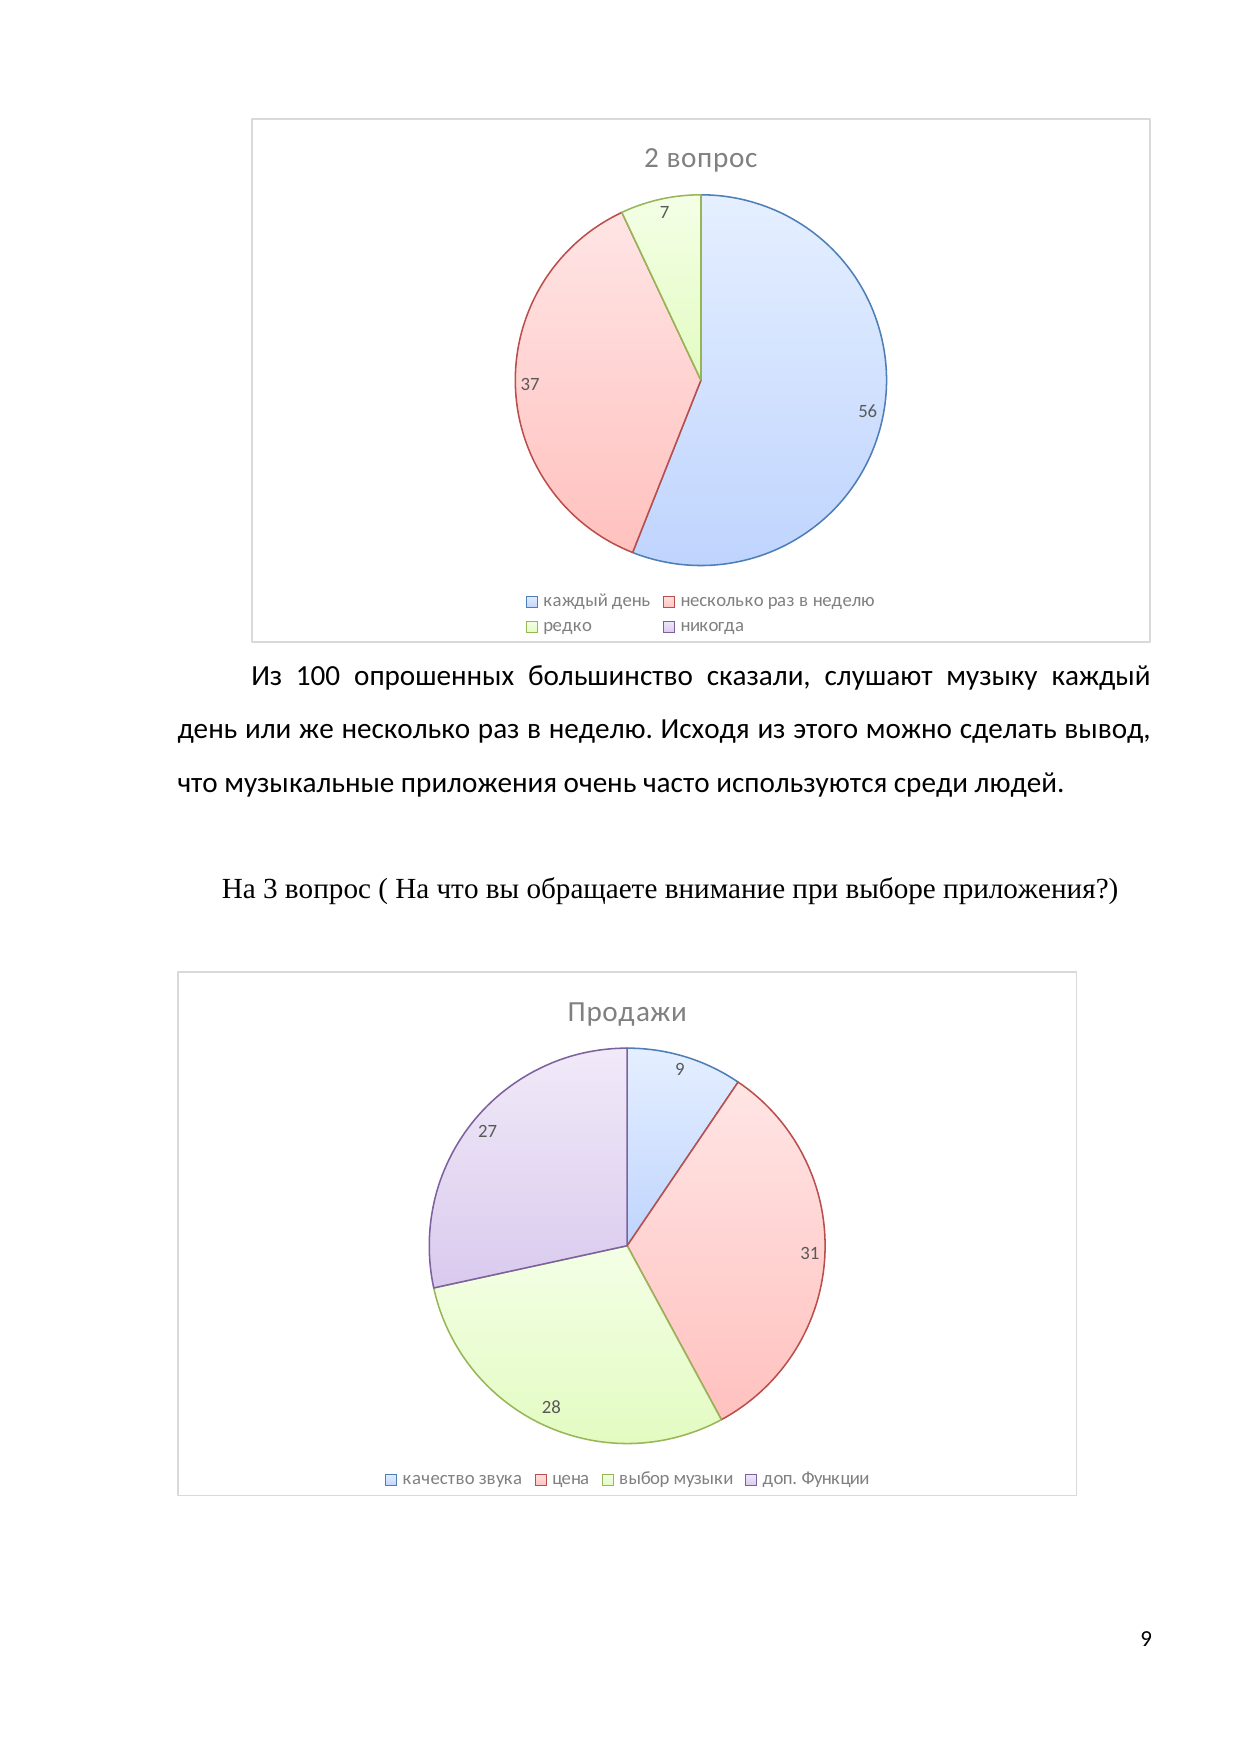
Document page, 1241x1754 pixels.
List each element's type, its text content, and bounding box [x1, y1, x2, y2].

text На 3 вопрос ( На что вы обращаете внимание при выборе приложения?) [222, 871, 1152, 904]
text Из 100 опрошенных большинство сказали, слушают музыку каждый день или же несколько раз в неделю. Исходя из этого можно сделать вывод, что музыкальные приложения очень часто используются среди людей. [177, 657, 1152, 799]
